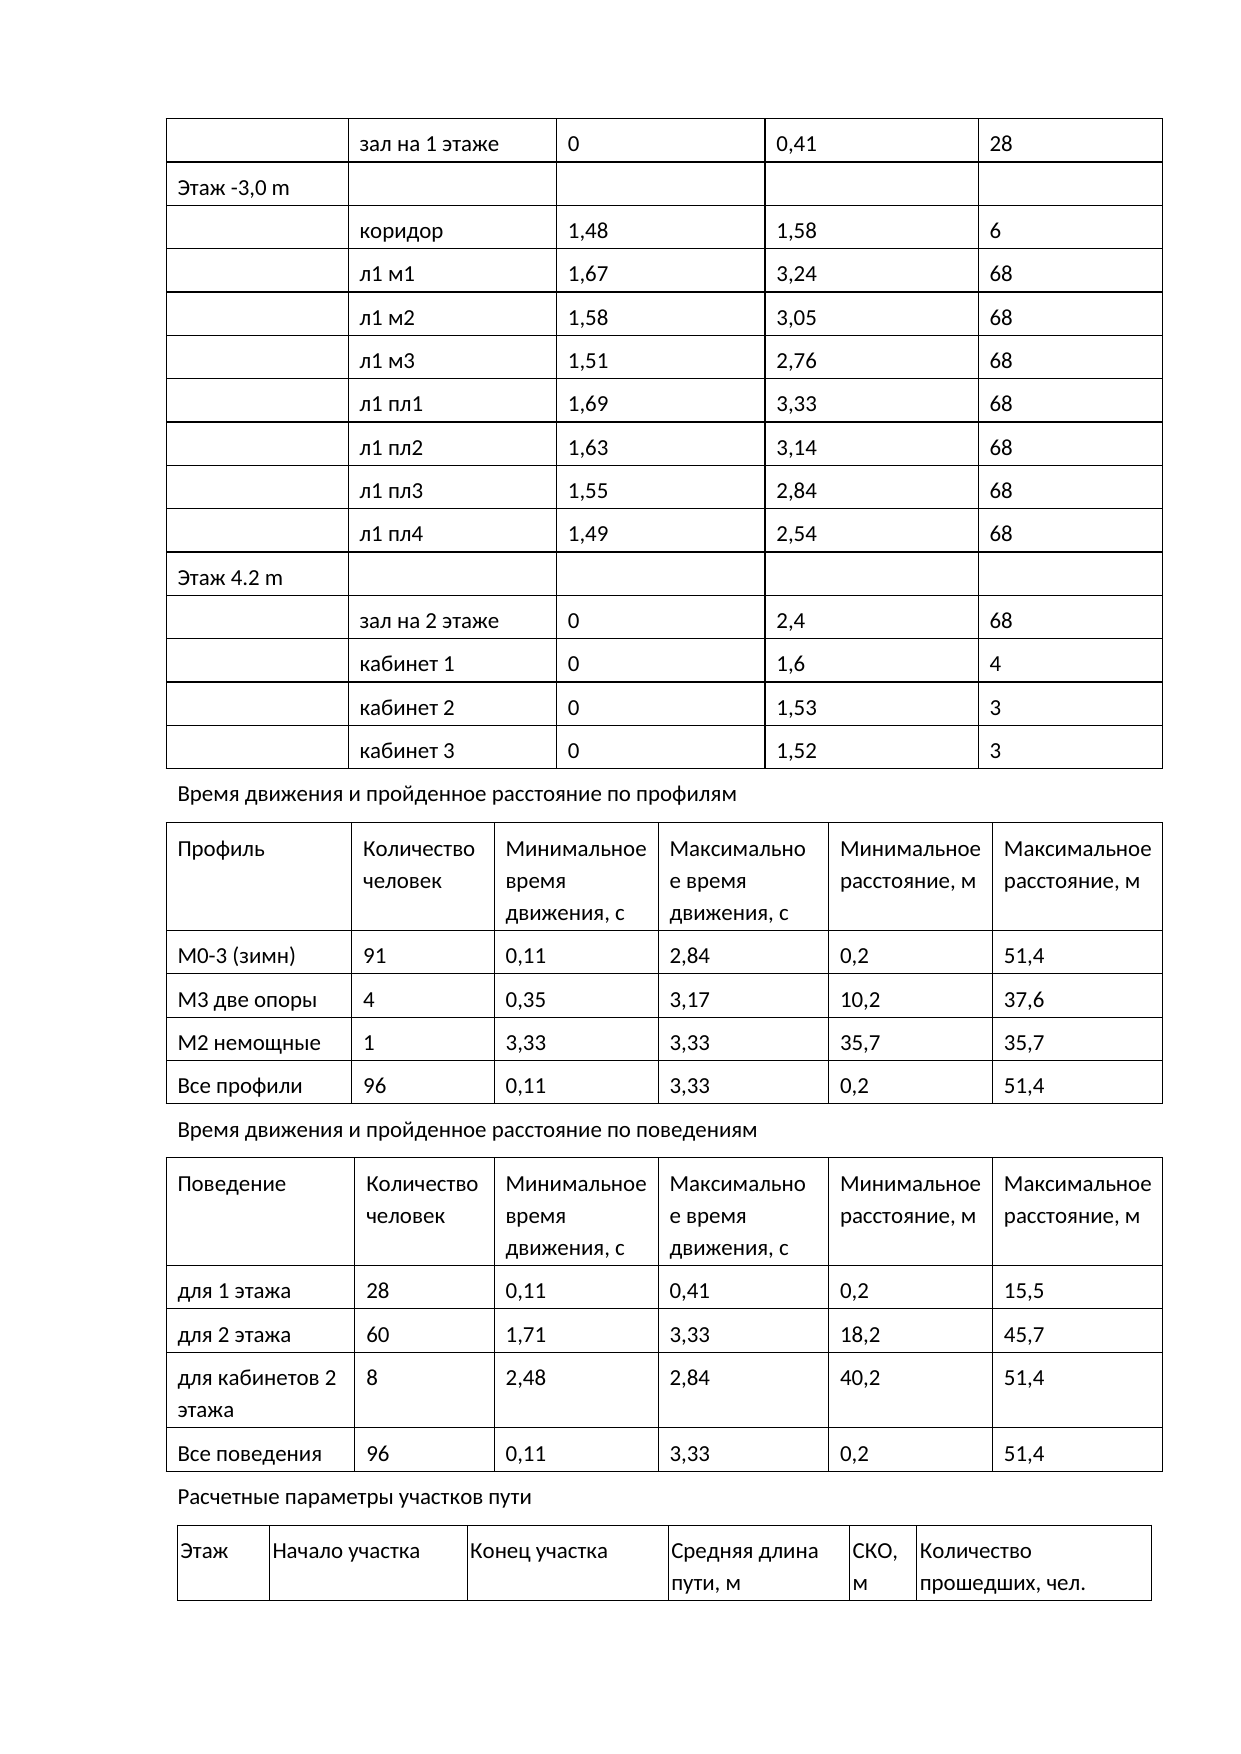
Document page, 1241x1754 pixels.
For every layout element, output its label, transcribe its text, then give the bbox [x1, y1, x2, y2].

table_cell 51,4 [993, 1061, 1162, 1103]
table_cell [167, 379, 348, 421]
table_cell 3,33 [495, 1018, 658, 1060]
table_header Этаж [178, 1526, 269, 1600]
table_header Максимальное расстояние, м [993, 1158, 1162, 1265]
table_cell 2,54 [766, 509, 978, 551]
table_cell 1,6 [766, 639, 978, 681]
table_cell 68 [979, 466, 1162, 508]
table_cell [349, 553, 556, 595]
table_cell [557, 553, 764, 595]
table_cell коридор [349, 206, 556, 248]
table_cell [167, 293, 348, 335]
table_cell [349, 163, 556, 205]
table_cell 10,2 [829, 974, 992, 1017]
table_cell [167, 119, 348, 161]
table_cell зал на 1 этаже [349, 119, 556, 161]
table_cell [167, 466, 348, 508]
table_cell 3,05 [766, 293, 978, 335]
table_cell 51,4 [993, 1428, 1162, 1471]
table_cell [979, 163, 1162, 205]
text Время движения и пройденное расстояние по профилям [177, 779, 1152, 808]
table_cell [167, 206, 348, 248]
table_cell 2,48 [495, 1353, 658, 1427]
table_cell 0,11 [495, 1428, 658, 1471]
table_cell 0,41 [659, 1266, 828, 1308]
table_cell 0,11 [495, 1061, 658, 1103]
table_cell М0-3 (зимн) [167, 931, 351, 973]
table_cell 1,58 [766, 206, 978, 248]
table_cell 0 [557, 119, 764, 161]
table_cell 3,33 [766, 379, 978, 421]
table_header Минимальное расстояние, м [829, 1158, 992, 1265]
table_cell 40,2 [829, 1353, 992, 1427]
table_cell [167, 639, 348, 681]
table_cell [167, 423, 348, 465]
table_cell 68 [979, 423, 1162, 465]
table_cell 60 [355, 1309, 494, 1352]
table_cell 4 [979, 639, 1162, 681]
table_cell [557, 163, 764, 205]
table_cell 1,63 [557, 423, 764, 465]
table_cell л1 пл1 [349, 379, 556, 421]
table_cell л1 пл3 [349, 466, 556, 508]
table_cell 1,53 [766, 683, 978, 725]
table_cell 1,52 [766, 726, 978, 768]
table_cell 51,4 [993, 1353, 1162, 1427]
table_header Средняя длина пути, м [669, 1526, 849, 1600]
table_cell 96 [352, 1061, 494, 1103]
table_cell 2,84 [659, 931, 828, 973]
table_cell [979, 553, 1162, 595]
table_cell 96 [355, 1428, 494, 1471]
table_cell [167, 336, 348, 378]
table_cell 3,24 [766, 249, 978, 291]
table_cell 6 [979, 206, 1162, 248]
table_cell 91 [352, 931, 494, 973]
table_cell 0,11 [495, 1266, 658, 1308]
table_header Максимальное время движения, с [659, 1158, 828, 1265]
table_cell 51,4 [993, 931, 1162, 973]
table_cell кабинет 3 [349, 726, 556, 768]
table_cell [766, 553, 978, 595]
table_cell 1,58 [557, 293, 764, 335]
table_cell 0,11 [495, 931, 658, 973]
table_cell 0 [557, 683, 764, 725]
table_cell М2 немощные [167, 1018, 351, 1060]
table_cell 2,4 [766, 596, 978, 638]
table_cell 3 [979, 726, 1162, 768]
table_cell 35,7 [993, 1018, 1162, 1060]
table_header Поведение [167, 1158, 354, 1265]
table_cell Все поведения [167, 1428, 354, 1471]
table_cell 35,7 [829, 1018, 992, 1060]
table_cell 1,48 [557, 206, 764, 248]
text Расчетные параметры участков пути [177, 1482, 1152, 1510]
table_cell 4 [352, 974, 494, 1017]
table_cell 68 [979, 596, 1162, 638]
table_cell [167, 683, 348, 725]
table_cell 18,2 [829, 1309, 992, 1352]
table_header СКО, м [850, 1526, 916, 1600]
table_cell 37,6 [993, 974, 1162, 1017]
table_cell 3 [979, 683, 1162, 725]
table_header Минимальное время движения, с [495, 823, 658, 930]
table_cell 3,33 [659, 1061, 828, 1103]
table_cell 3,17 [659, 974, 828, 1017]
table_cell 3,33 [659, 1309, 828, 1352]
table_cell 0 [557, 596, 764, 638]
table_cell кабинет 2 [349, 683, 556, 725]
table_cell 0,2 [829, 1266, 992, 1308]
table_cell 3,33 [659, 1428, 828, 1471]
table_cell 3,14 [766, 423, 978, 465]
table_cell [167, 509, 348, 551]
table_cell л1 пл2 [349, 423, 556, 465]
table_cell для 1 этажа [167, 1266, 354, 1308]
table_cell зал на 2 этаже [349, 596, 556, 638]
table_cell 1,55 [557, 466, 764, 508]
table_cell Этаж 4.2 m [167, 553, 348, 595]
table_cell л1 м1 [349, 249, 556, 291]
table_cell кабинет 1 [349, 639, 556, 681]
table_cell 0 [557, 726, 764, 768]
table_cell М3 две опоры [167, 974, 351, 1017]
table_cell 1 [352, 1018, 494, 1060]
table_cell 1,51 [557, 336, 764, 378]
table_cell 68 [979, 336, 1162, 378]
table_cell 1,71 [495, 1309, 658, 1352]
table_cell 68 [979, 249, 1162, 291]
table_cell л1 м2 [349, 293, 556, 335]
table_cell 68 [979, 379, 1162, 421]
table_cell 45,7 [993, 1309, 1162, 1352]
table_cell л1 м3 [349, 336, 556, 378]
table_cell [167, 726, 348, 768]
table_header Количество прошедших, чел. [917, 1526, 1151, 1600]
table_cell 28 [355, 1266, 494, 1308]
table_cell Все профили [167, 1061, 351, 1103]
table_cell 3,33 [659, 1018, 828, 1060]
table_cell 2,84 [659, 1353, 828, 1427]
table_header Начало участка [270, 1526, 467, 1600]
table_cell для 2 этажа [167, 1309, 354, 1352]
table_header Количество человек [352, 823, 494, 930]
table_header Профиль [167, 823, 351, 930]
table_cell [167, 596, 348, 638]
table_cell 68 [979, 293, 1162, 335]
table_header Минимальное расстояние, м [829, 823, 992, 930]
table_cell 0,2 [829, 1061, 992, 1103]
table_cell 0,35 [495, 974, 658, 1017]
table_header Минимальное время движения, с [495, 1158, 658, 1265]
table_cell [766, 163, 978, 205]
table_header Конец участка [468, 1526, 668, 1600]
table_cell 2,76 [766, 336, 978, 378]
table_cell 0 [557, 639, 764, 681]
text Время движения и пройденное расстояние по поведениям [177, 1115, 1152, 1143]
table_header Количество человек [355, 1158, 494, 1265]
table_cell [167, 249, 348, 291]
table_cell 15,5 [993, 1266, 1162, 1308]
table_cell для кабинетов 2 этажа [167, 1353, 354, 1427]
table_cell 0,2 [829, 1428, 992, 1471]
table_header Максимальное время движения, с [659, 823, 828, 930]
table_cell 68 [979, 509, 1162, 551]
table_cell 28 [979, 119, 1162, 161]
table_cell 2,84 [766, 466, 978, 508]
table_cell л1 пл4 [349, 509, 556, 551]
table_cell 0,2 [829, 931, 992, 973]
table_cell 0,41 [766, 119, 978, 161]
table_cell 8 [355, 1353, 494, 1427]
table_cell 1,49 [557, 509, 764, 551]
table_cell 1,67 [557, 249, 764, 291]
table_header Максимальное расстояние, м [993, 823, 1162, 930]
table_cell 1,69 [557, 379, 764, 421]
table_cell Этаж -3,0 m [167, 163, 348, 205]
